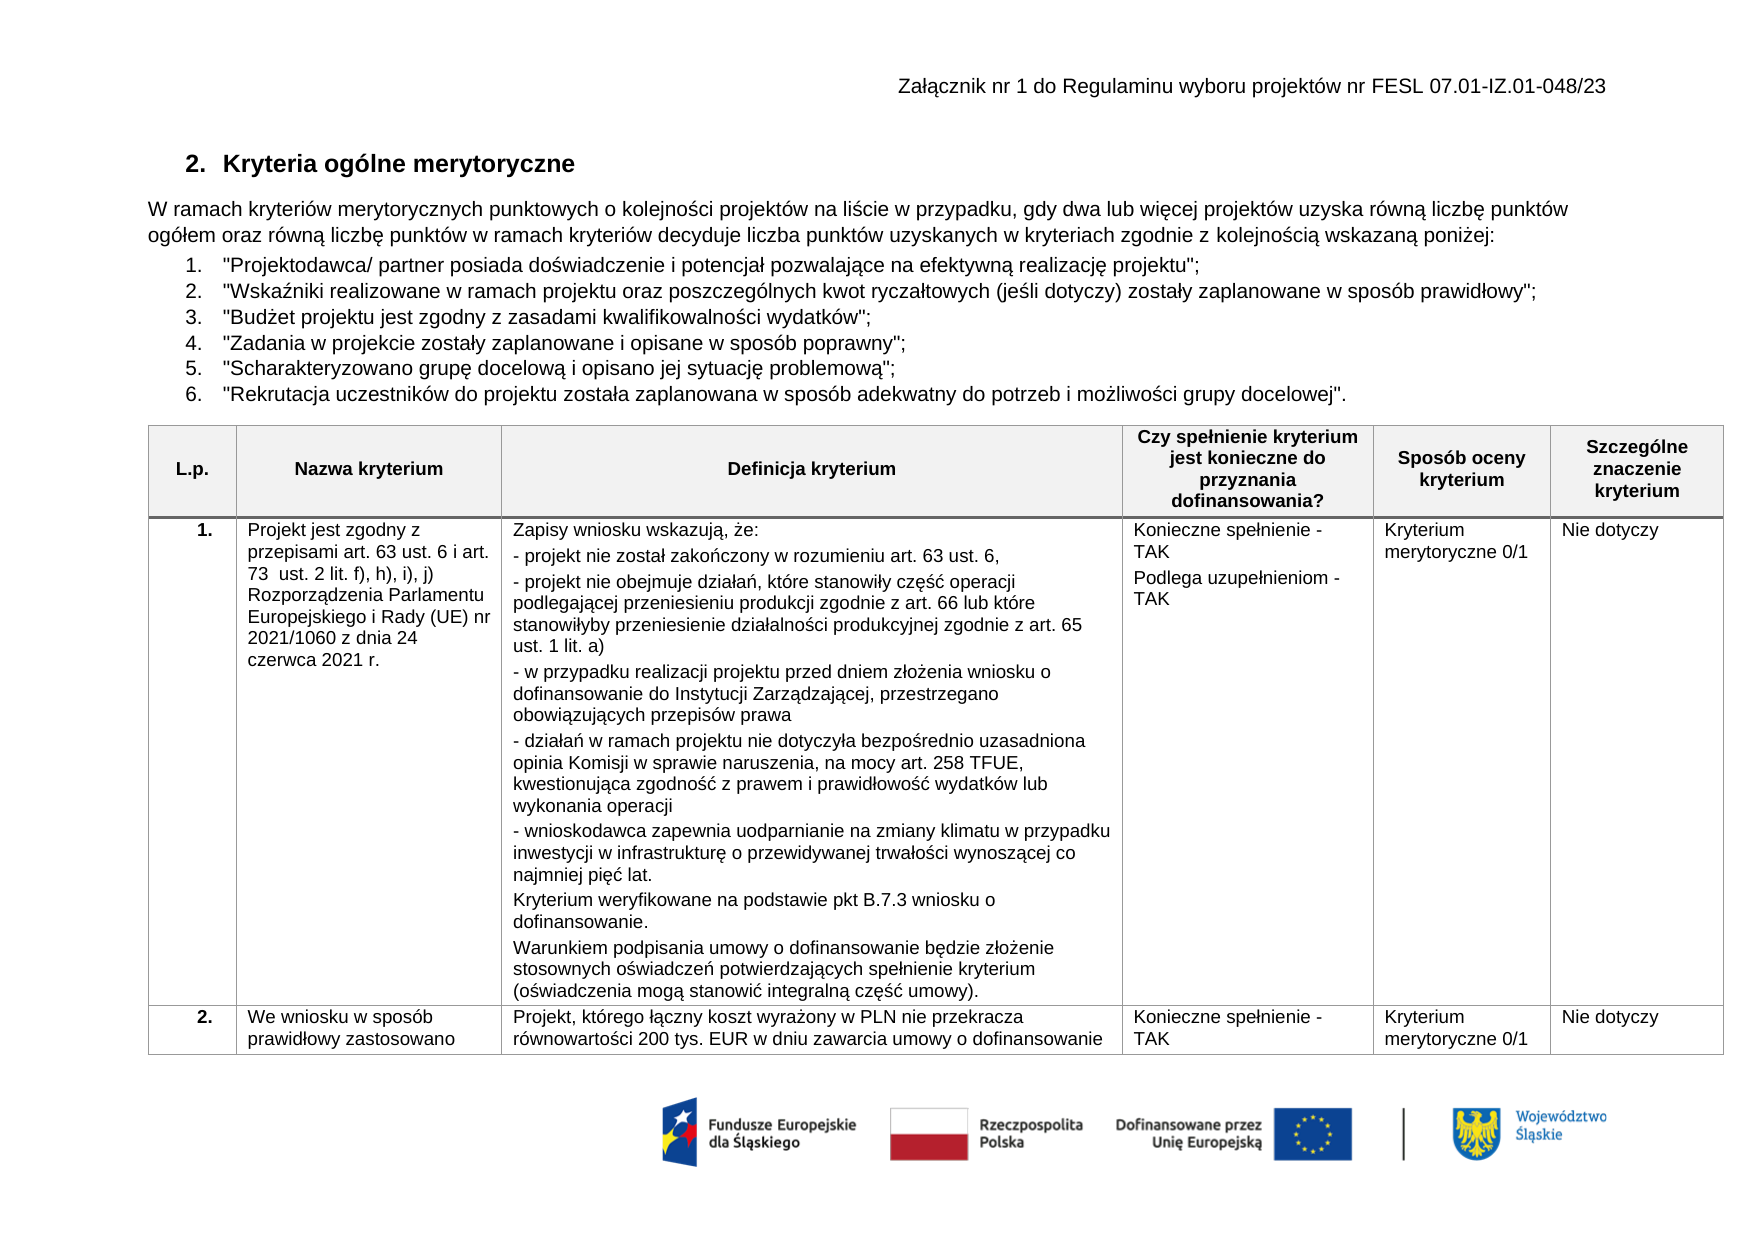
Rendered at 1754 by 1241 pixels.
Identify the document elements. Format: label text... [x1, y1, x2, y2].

table_cell Kryterium merytoryczne 0/1 [1374, 519, 1550, 1005]
table_header Szczególne znaczenie kryterium [1551, 426, 1723, 516]
list "Budżet projektu jest zgodny z zasadami kwalifikowalności wydatków"; [185, 304, 1606, 328]
table_cell We wniosku w sposób prawidłowy zastosowano uproszczone metody rozliczania wydatków. [237, 1006, 501, 1054]
table_header L.p. [149, 426, 236, 516]
table_header Definicja kryterium [502, 426, 1122, 516]
table_cell [149, 1006, 236, 1054]
text W ramach kryteriów merytorycznych punktowych o kolejności projektów na liście w przypadku, gdy dwa lub więcej projektów uzyska równą liczbę punktów ogółem oraz równą liczbę punktów w ramach kryteriów decyduje liczba punktów uzyskanych w kryteriach zgodnie z kolejnością wskazaną poniżej: [148, 197, 1606, 247]
picture [662, 1097, 1607, 1167]
table_cell Konieczne spełnienie - TAK Podlega uzupełnieniom - TAK [1123, 519, 1373, 1005]
table_header Nazwa kryterium [237, 426, 501, 516]
table_cell Konieczne spełnienie - TAK Podlega uzupełnieniom - TAK [1123, 1006, 1373, 1054]
table_header Sposób oceny kryterium [1374, 426, 1550, 516]
table_header Czy spełnienie kryterium jest konieczne do przyznania dofinansowania? [1123, 426, 1373, 516]
table_cell Nie dotyczy [1551, 1006, 1723, 1054]
table_cell Nie dotyczy [1551, 519, 1723, 1005]
table_cell [149, 519, 236, 1005]
list "Projektodawca/ partner posiada doświadczenie i potencjał pozwalające na efektywną realizację projektu"; [185, 253, 1606, 277]
list "Rekrutacja uczestników do projektu została zaplanowana w sposób adekwatny do potrzeb i możliwości grupy docelowej". [185, 382, 1606, 406]
list Kryteria ogólne merytoryczne [185, 149, 1606, 178]
table_cell Zapisy wniosku wskazują, że: - projekt nie został zakończony w rozumieniu art. 63 ust. 6, - projekt nie obejmuje działań, które stanowiły część operacji podlegającej przeniesieniu produkcji zgodnie z art. 66 lub które stanowiłyby przeniesienie działalności produkcyjnej zgodnie z art. 65 ust. 1 lit. a) - w przypadku realizacji projektu przed dniem złożenia wniosku o dofinansowanie do Instytucji Zarządzającej, przestrzegano obowiązujących przepisów prawa - działań w ramach projektu nie dotyczyła bezpośrednio uzasadniona opinia Komisji w sprawie naruszenia, na mocy art. 258 TFUE, kwestionująca zgodność z prawem i prawidłowość wydatków lub wykonania operacji - wnioskodawca zapewnia uodparnianie na zmiany klimatu w przypadku inwestycji w infrastrukturę o przewidywanej trwałości wynoszącej co najmniej pięć lat. Kryterium weryfikowane na podstawie pkt B.7.3 wniosku o dofinansowanie. Warunkiem podpisania umowy o dofinansowanie będzie złożenie stosownych oświadczeń potwierdzających spełnienie kryterium (oświadczenia mogą stanowić integralną część umowy). [502, 519, 1122, 1005]
list "Zadania w projekcie zostały zaplanowane i opisane w sposób poprawny"; [185, 330, 1606, 354]
list "Wskaźniki realizowane w ramach projektu oraz poszczególnych kwot ryczałtowych (jeśli dotyczy) zostały zaplanowane w sposób prawidłowy"; [185, 279, 1606, 303]
list "Scharakteryzowano grupę docelową i opisano jej sytuację problemową"; [185, 356, 1606, 380]
table_cell Projekt jest zgodny z przepisami art. 63 ust. 6 i art. 73 ust. 2 lit. f), h), i), j) Rozporządzenia Parlamentu Europejskiego i Rady (UE) nr 2021/1060 z dnia 24 czerwca 2021 r. [237, 519, 501, 1005]
table_cell Kryterium merytoryczne 0/1 [1374, 1006, 1550, 1054]
